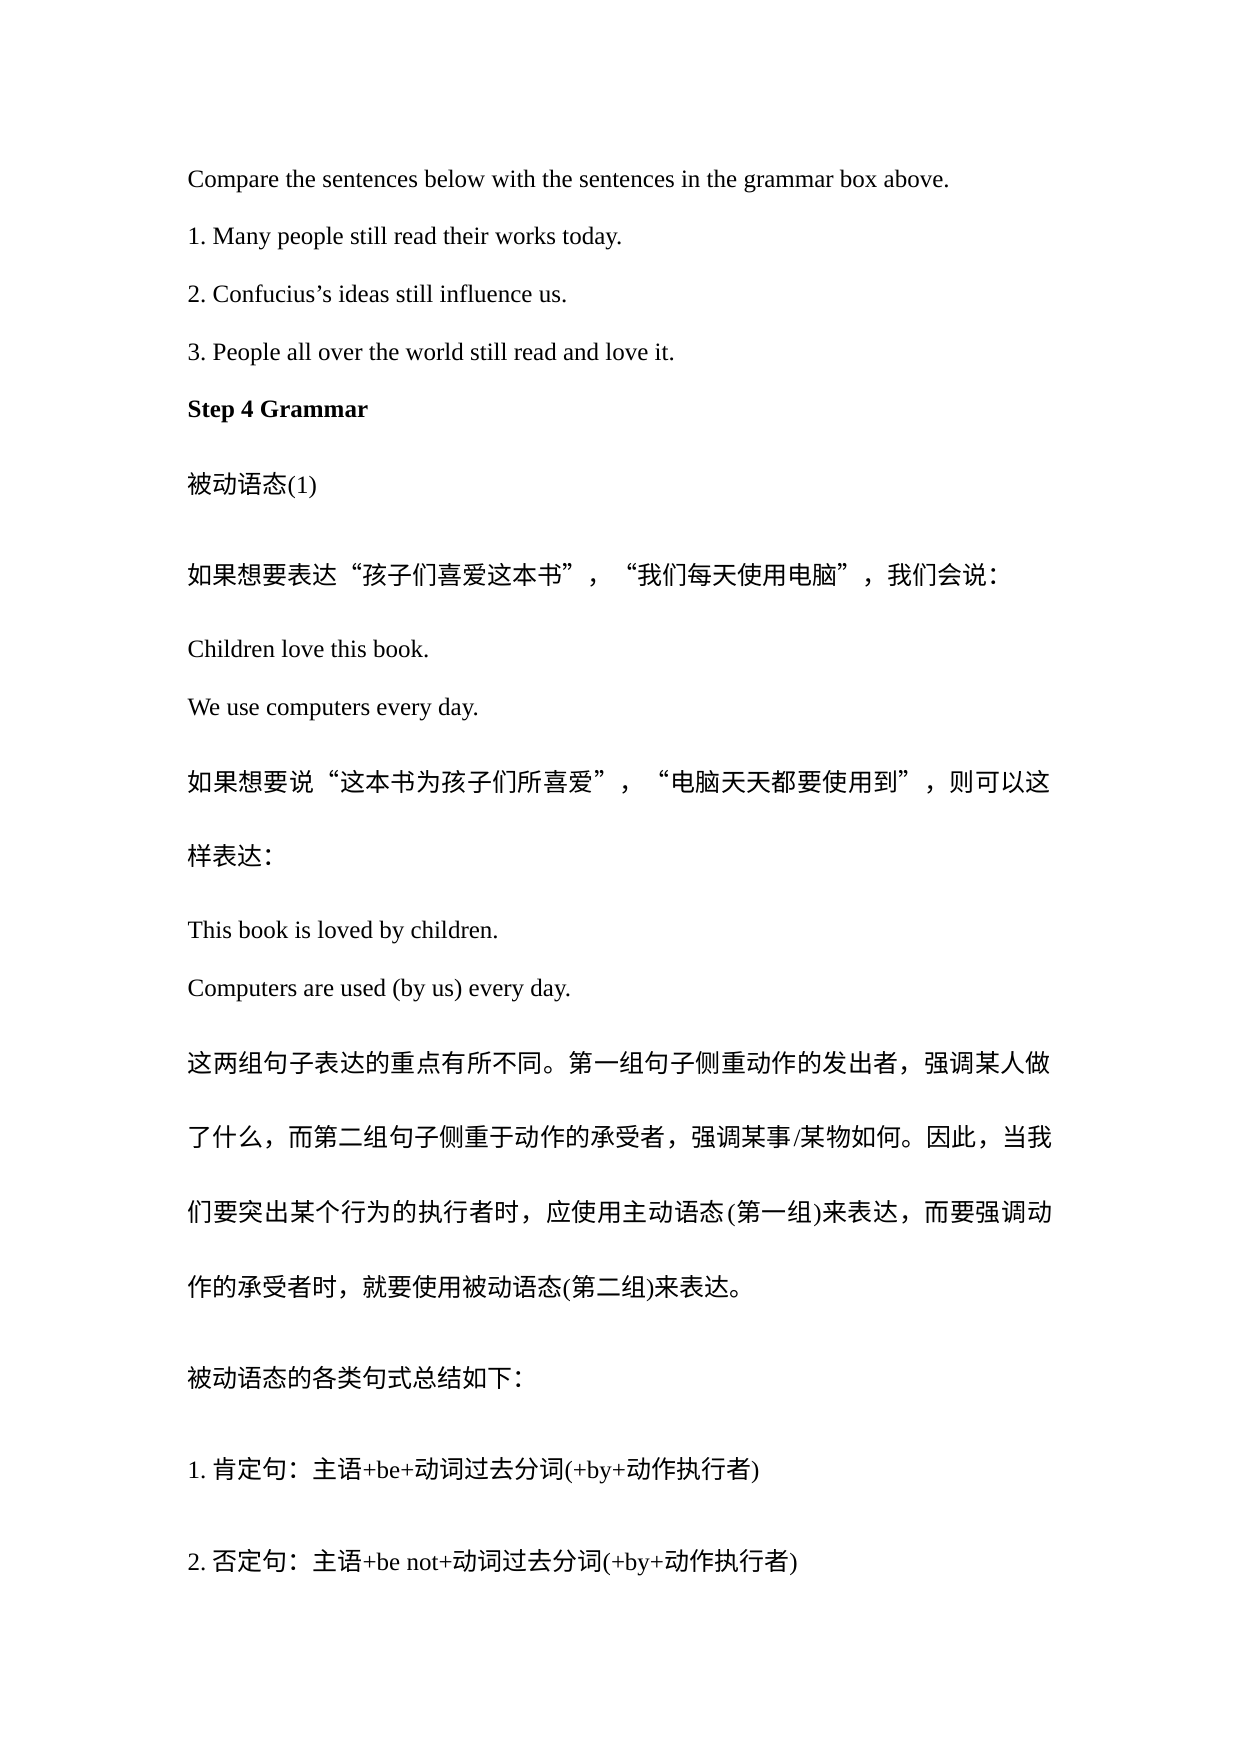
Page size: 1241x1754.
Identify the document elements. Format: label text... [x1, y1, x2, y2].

text 2. 否定句：主语+be not+动词过去分词(+by+动作执行者) [187, 1527, 1053, 1592]
text Step 4 Grammar [187, 392, 1053, 425]
text 2. Confucius’s ideas still influence us. [187, 277, 1053, 310]
text We use computers every day. [187, 690, 1053, 723]
text 1. 肯定句：主语+be+动词过去分词(+by+动作执行者) [187, 1435, 1053, 1500]
text 被动语态的各类句式总结如下： [187, 1344, 1053, 1409]
text 这两组句子表达的重点有所不同。第一组句子侧重动作的发出者，强调某人做了什么，而第二组句子侧重于动作的承受者，强调某事/某物如何。因此，当我们要突出某个行为的执行者时，应使用主动语态(第一组)来表达，而要强调动作的承受者时，就要使用被动语态(第二组)来表达。 [187, 1029, 1053, 1318]
text This book is loved by children. [187, 914, 1053, 946]
text 如果想要说“这本书为孩子们所喜爱”，“电脑天天都要使用到”，则可以这样表达： [187, 748, 1053, 887]
text 3. People all over the world still read and love it. [187, 335, 1053, 367]
text 1. Many people still read their works today. [187, 219, 1053, 252]
text 被动语态(1) [187, 450, 1053, 515]
text Computers are used (by us) every day. [187, 971, 1053, 1004]
text Compare the sentences below with the sentences in the grammar box above. [187, 162, 1053, 194]
text Children love this book. [187, 632, 1053, 665]
text 如果想要表达“孩子们喜爱这本书”，“我们每天使用电脑”，我们会说： [187, 541, 1053, 606]
